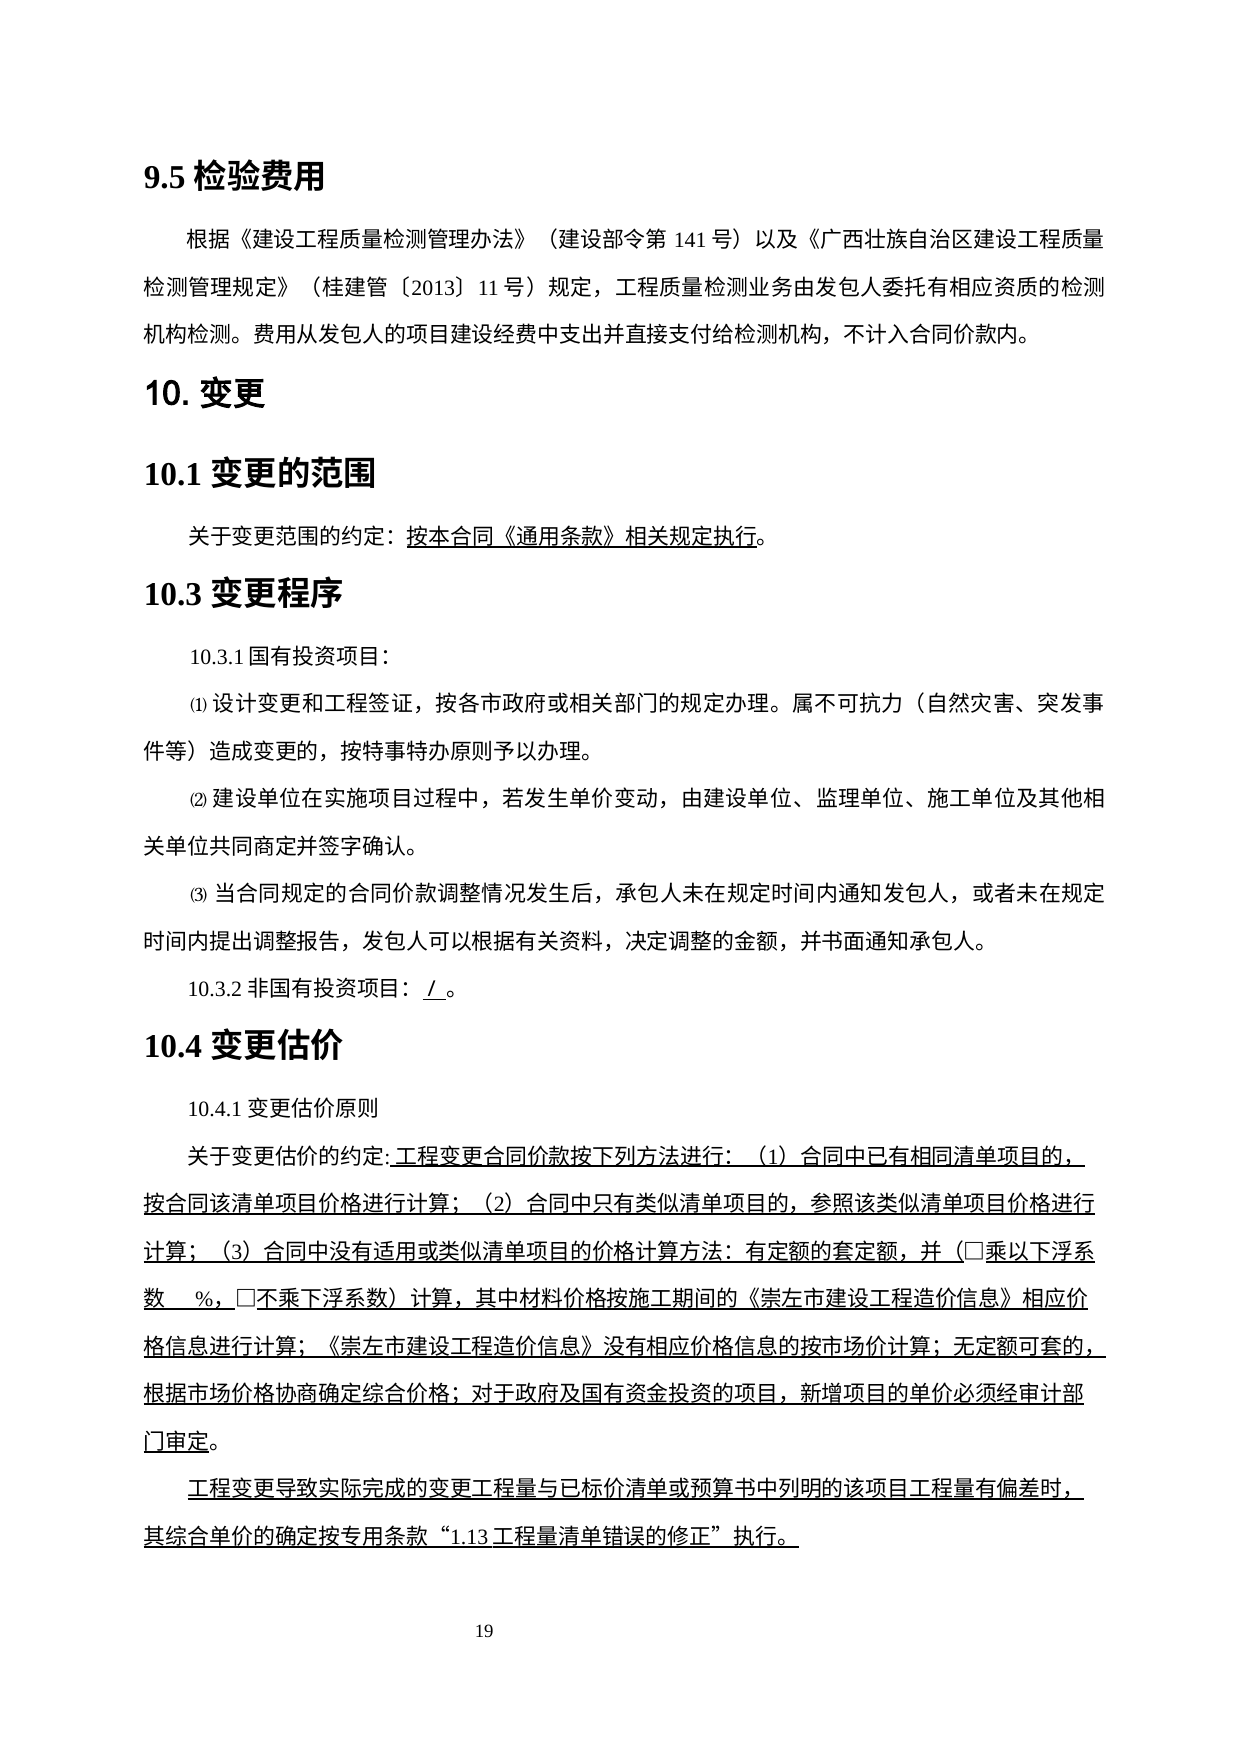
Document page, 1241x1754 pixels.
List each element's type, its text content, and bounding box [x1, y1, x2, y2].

text ⑴设计变更和工程签证，按各市政府或相关部门的规定办理。属不可抗力（自然灾害、突发事件等）造成变更的，按特事特办原则予以办理。 [143, 686, 1106, 766]
text 10.3.1国有投资项目： [143, 639, 1106, 671]
text 10.4.1 变更估价原则 [143, 1091, 1106, 1123]
text 关于变更估价的约定: 工程变更合同价款按下列方法进行：（1）合同中已有相同清单项目的，按合同该清单项目价格进行计算；（2）合同中只有类似清单项目的，参照该类似清单项目价格进行计算；（3）合同中没有适用或类似清单项目的价格计算方法：有定额的套定额，并（□乘以下浮系数 %，□不乘下浮系数）计算，其中材料价格按施工期间的《崇左市建设工程造价信息》相应价格信息进行计算；《崇左市建设工程造价信息》没有相应价格信息的按市场价计算；无定额可套的，根据市场价格协商确定综合价格；对于政府及国有资金投资的项目，新增项目的单价必须经审计部门审定。 [143, 1357, 1106, 1455]
text 工程变更导致实际完成的变更工程量与已标价清单或预算书中列明的该项目工程量有偏差时，其综合单价的确定按专用条款“1.13工程量清单错误的修正”执行。 [143, 1471, 1106, 1550]
text 10.4 变更估价 [143, 1019, 1106, 1067]
text 关于变更估价的约定: 工程变更合同价款按下列方法进行：（1）合同中已有相同清单项目的，按合同该清单项目价格进行计算；（2）合同中只有类似清单项目的，参照该类似清单项目价格进行计算；（3）合同中没有适用或类似清单项目的价格计算方法：有定额的套定额，并（□乘以下浮系数 %，□不乘下浮系数）计算，其中材料价格按施工期间的《崇左市建设工程造价信息》相应价格信息进行计算；《崇左市建设工程造价信息》没有相应价格信息的按市场价计算；无定额可套的，根据市场价格协商确定综合价格；对于政府及国有资金投资的项目，新增项目的单价必须经审计部门审定。 [143, 1139, 1106, 1356]
text 关于变更范围的约定：按本合同《通用条款》相关规定执行。 [143, 519, 1106, 551]
text ⑵建设单位在实施项目过程中，若发生单价变动，由建设单位、监理单位、施工单位及其他相关单位共同商定并签字确认。 [143, 781, 1106, 861]
text 9.5 检验费用 [143, 150, 1106, 198]
text 10. 变更 [143, 371, 1106, 411]
text 根据《建设工程质量检测管理办法》（建设部令第141号）以及《广西壮族自治区建设工程质量检测管理规定》（桂建管〔2013〕11号）规定，工程质量检测业务由发包人委托有相应资质的检测机构检测。费用从发包人的项目建设经费中支出并直接支付给检测机构，不计入合同价款内。 [143, 222, 1106, 349]
text 10.3.2 非国有投资项目： / 。 [143, 971, 1106, 1003]
text 10.3 变更程序 [143, 567, 1106, 615]
text 10.1 变更的范围 [143, 447, 1106, 495]
text ⑶ 当合同规定的合同价款调整情况发生后，承包人未在规定时间内通知发包人，或者未在规定时间内提出调整报告，发包人可以根据有关资料，决定调整的金额，并书面通知承包人。 [143, 876, 1106, 956]
